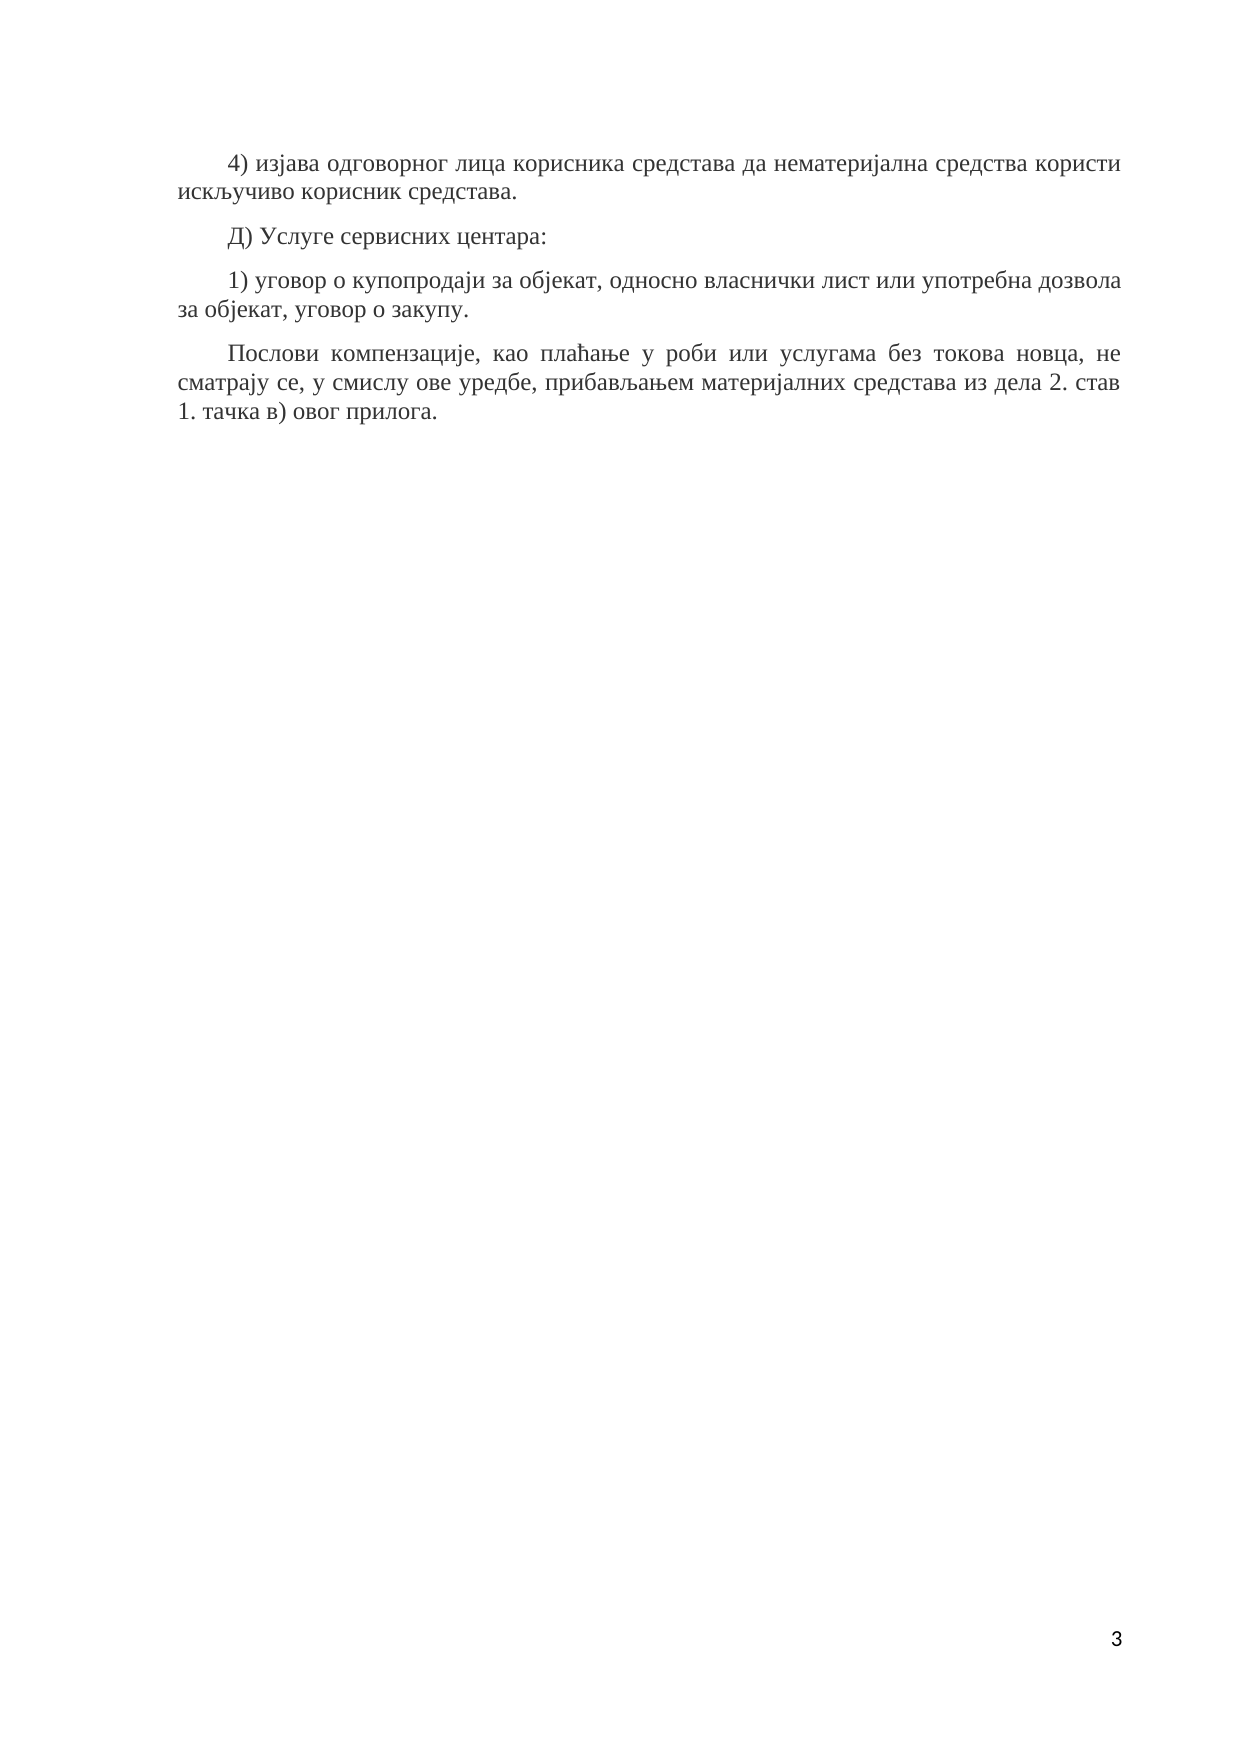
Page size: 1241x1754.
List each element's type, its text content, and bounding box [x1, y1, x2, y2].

text Д) Услуге сервисних центара: [177, 221, 1122, 249]
text Послови компензације, као плаћање у роби или услугама без токова новца, не сматрају се, у смислу ове уредбе, прибављањем материјалних средстава из дела 2. став 1. тачка в) овог прилога. [177, 338, 1122, 424]
text 1) уговор о купопродаји за објекат, односно власнички лист или употребна дозвола за објекат, уговор о закупу. [177, 265, 1122, 323]
text 4) изјава одговорног лица корисника средстава да нематеријална средства користи искључиво корисник средстава. [177, 148, 1122, 205]
